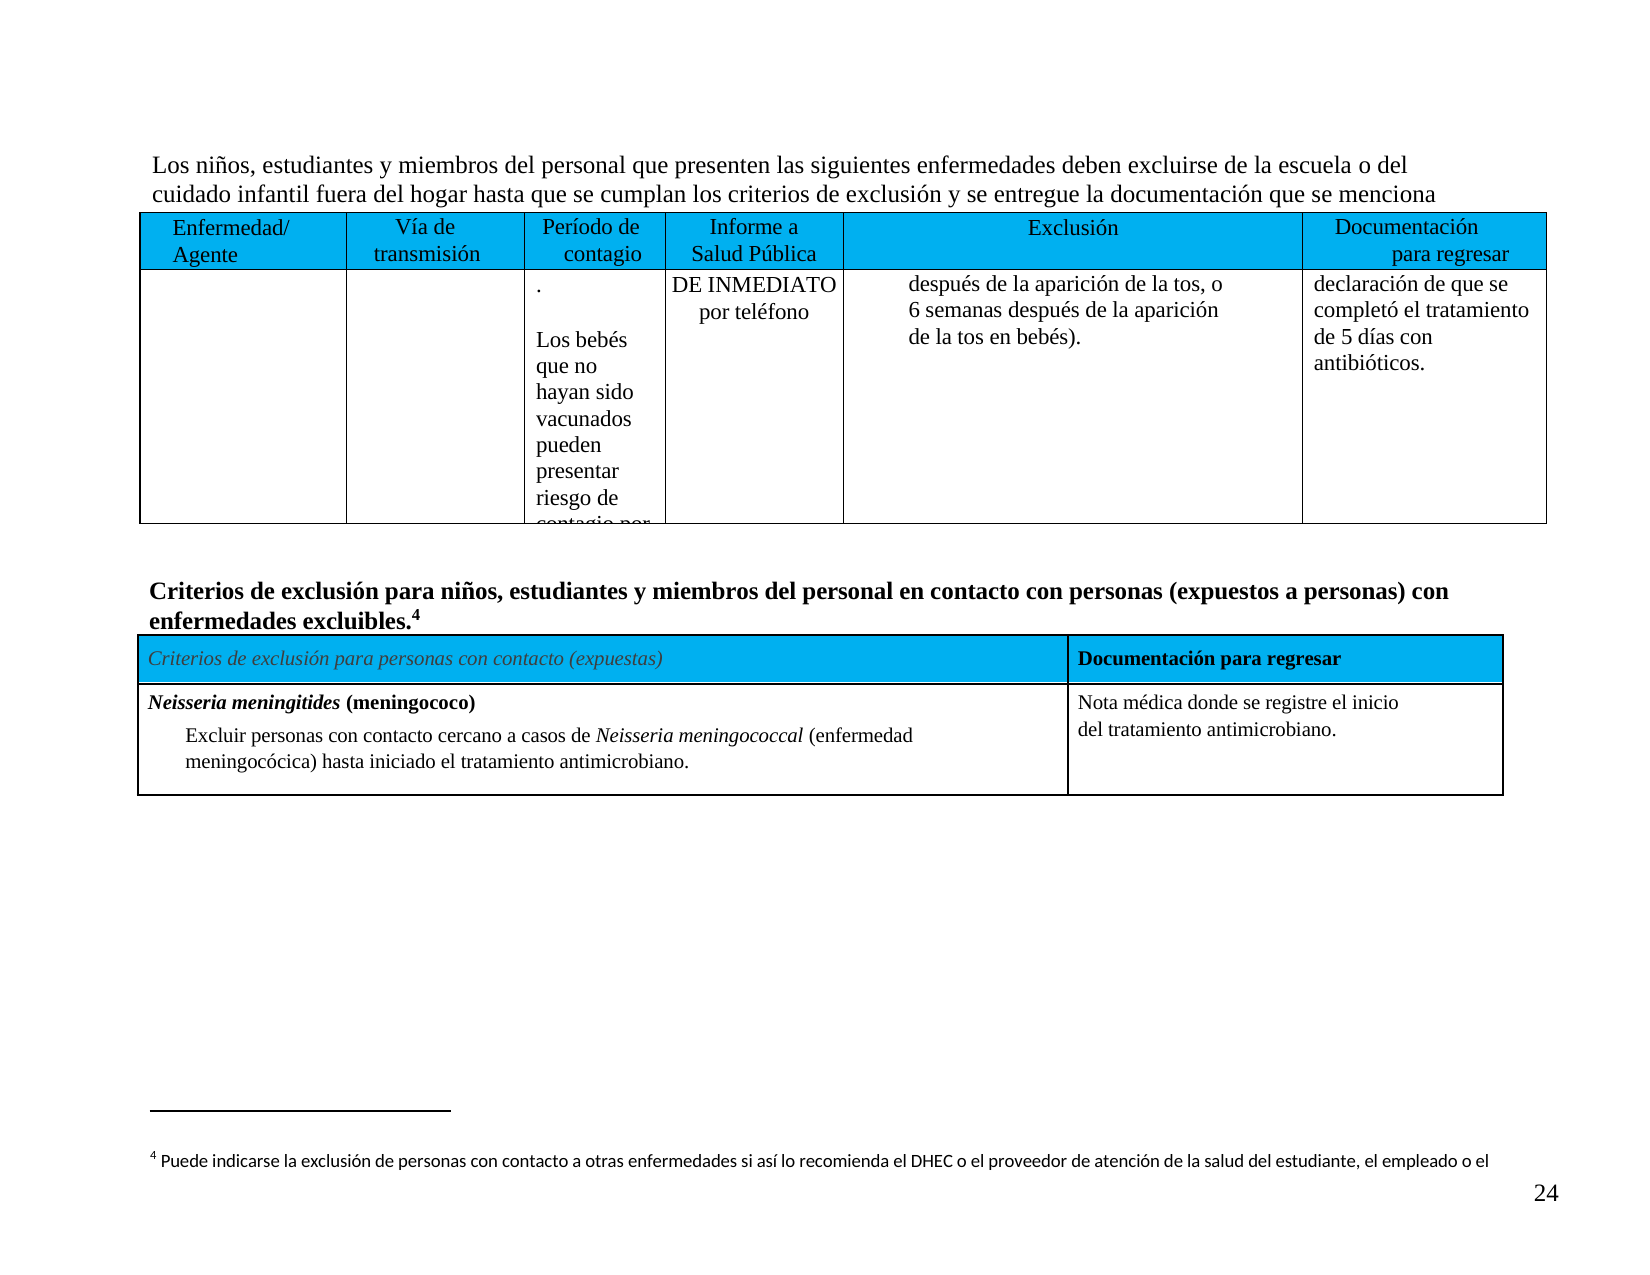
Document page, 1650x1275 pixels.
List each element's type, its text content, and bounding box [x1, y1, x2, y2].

table_cell [347, 270, 524, 523]
table_cell . Los bebés que no hayan sido vacunados pueden presentar riesgo de contagio por más de 6 semanas. [525, 270, 665, 523]
table_cell Documentación para regresar [1303, 213, 1546, 269]
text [150, 1147, 1558, 1172]
table_cell DE INMEDIATO por teléfono [666, 270, 843, 523]
table_cell Documentación para regresar [1069, 636, 1502, 682]
table_header Los niños, estudiantes y miembros del personal que presenten las siguientes enfermedades deben excluirse de la escuela o del cuidado infantil fuera del hogar hasta que se cumplan los criterios de exclusión y se entregue la documentación que se menciona a continuación: [140, 149, 1546, 212]
table_cell Nota médica donde se registre el inicio del tratamiento antimicrobiano. [1069, 685, 1502, 794]
table_cell Neisseria meningitides (meningococo) Excluir personas con contacto cercano a casos de Neisseria meningococcal (enfermedad meningocócica) hasta iniciado el tratamiento antimicrobiano. [139, 685, 1067, 794]
table_cell declaración de que se completó el tratamiento de 5 días con antibióticos. [1303, 270, 1546, 523]
table_cell Enfermedad/Agente [141, 213, 346, 269]
table_cell después de la aparición de la tos, o 6 semanas después de la aparición de la tos en bebés). [844, 270, 1302, 523]
table_header Criterios de exclusión para niños, estudiantes y miembros del personal en contacto con personas (expuestos a personas) con enfermedades excluibles.4 [138, 572, 1503, 634]
table_cell Período de contagio [525, 213, 665, 269]
table_cell Criterios de exclusión para personas con contacto (expuestas) [139, 636, 1067, 682]
table_cell Informe a Salud Pública [666, 213, 843, 269]
table_cell Vía de transmisión [347, 213, 524, 269]
table_cell [141, 270, 346, 523]
table_cell Exclusión [844, 213, 1302, 269]
